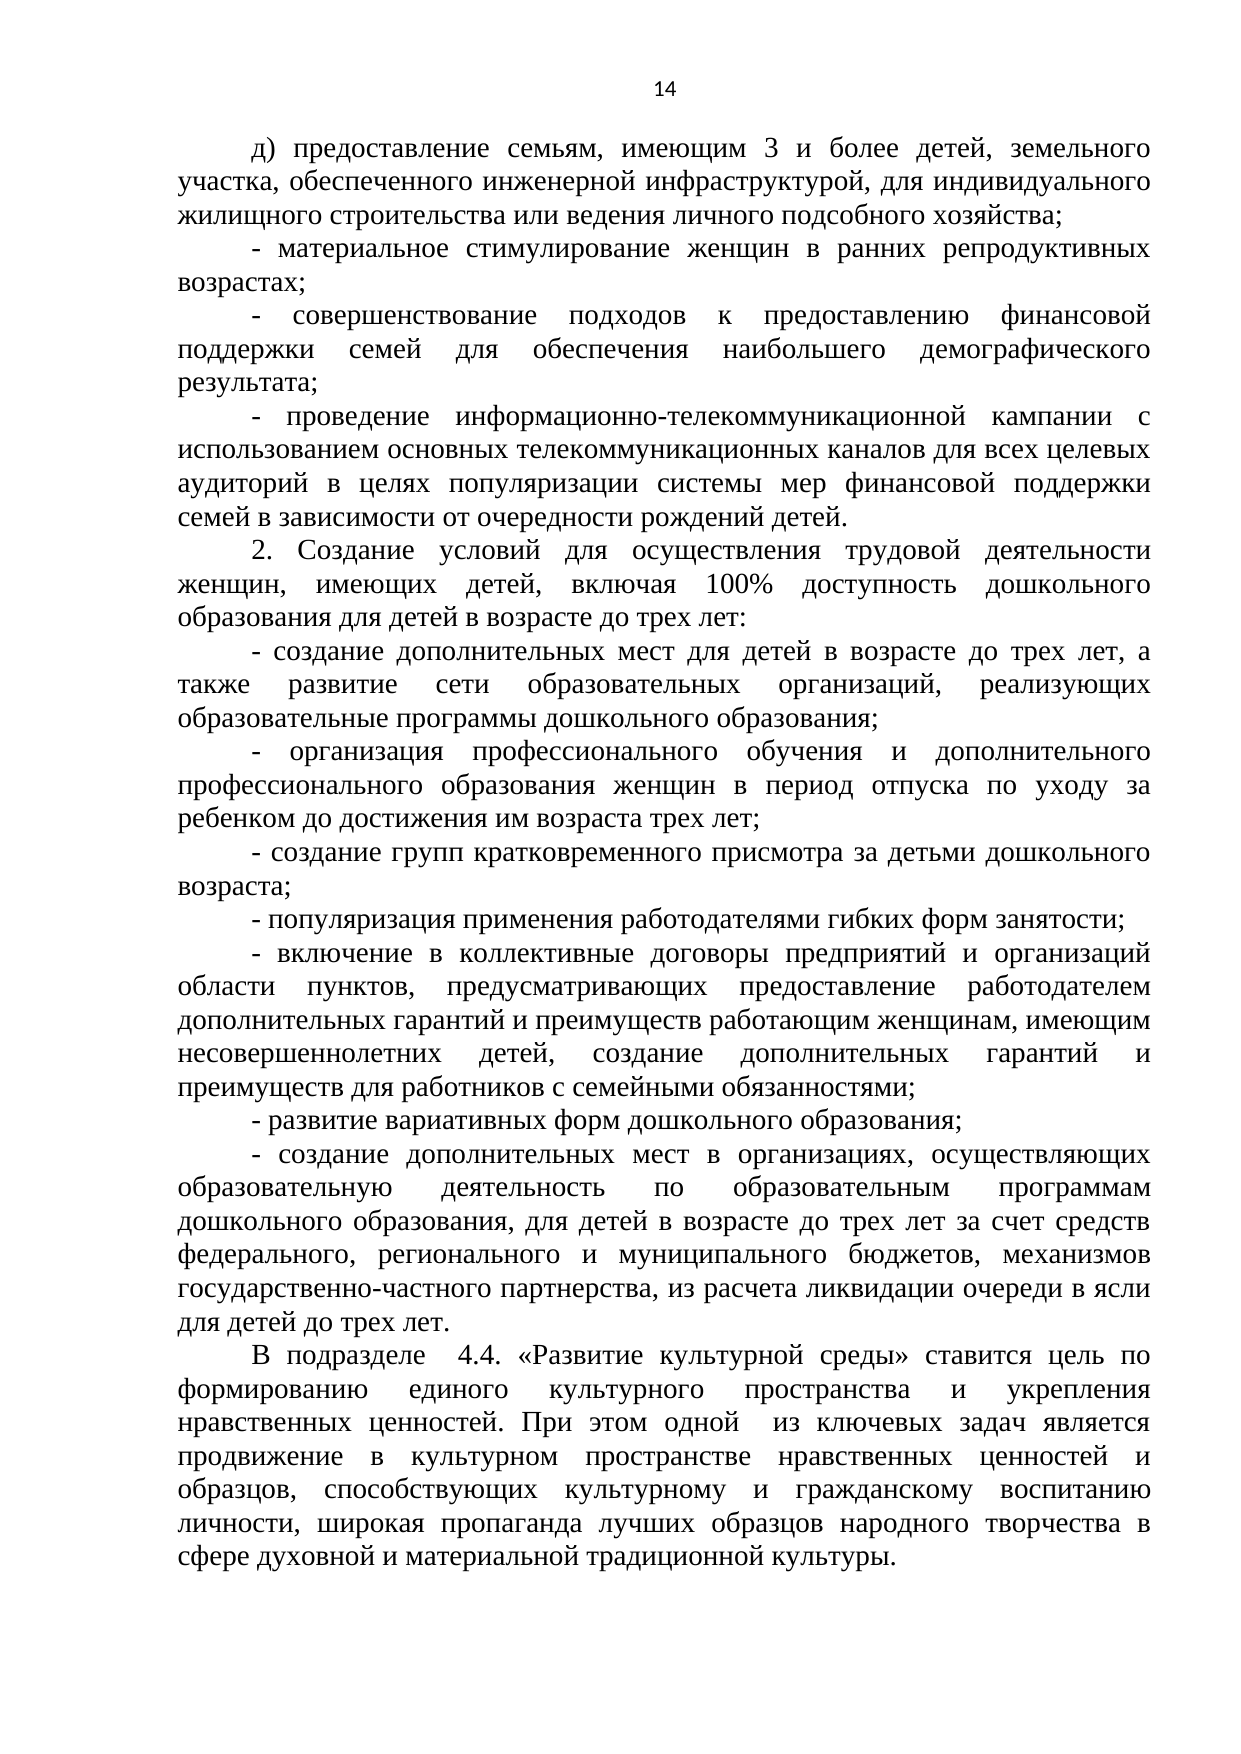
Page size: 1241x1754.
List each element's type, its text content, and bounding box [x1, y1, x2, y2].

text д) предоставление семьям, имеющим 3 и более детей, земельного участка, обеспеченного инженерной инфраструктурой, для индивидуального жилищного строительства или ведения личного подсобного хозяйства; [177, 130, 1152, 230]
text - организация профессионального обучения и дополнительного профессионального образования женщин в период отпуска по уходу за ребенком до достижения им возраста трех лет; [177, 733, 1152, 834]
text - популяризация применения работодателями гибких форм занятости; [177, 901, 1152, 935]
text - создание дополнительных мест в организациях, осуществляющих образовательную деятельность по образовательным программам дошкольного образования, для детей в возрасте до трех лет за счет средств федерального, регионального и муниципального бюджетов, механизмов государственно-частного партнерства, из расчета ликвидации очереди в ясли для детей до трех лет. [177, 1136, 1152, 1337]
text - материальное стимулирование женщин в ранних репродуктивных возрастах; [177, 230, 1152, 297]
text - включение в коллективные договоры предприятий и организаций области пунктов, предусматривающих предоставление работодателем дополнительных гарантий и преимуществ работающим женщинам, имеющим несовершеннолетних детей, создание дополнительных гарантий и преимуществ для работников с семейными обязанностями; [177, 935, 1152, 1102]
text В подразделе 4.4. «Развитие культурной среды» ставится цель по формированию единого культурного пространства и укрепления нравственных ценностей. При этом одной из ключевых задач является продвижение в культурном пространстве нравственных ценностей и образцов, способствующих культурному и гражданскому воспитанию личности, широкая пропаганда лучших образцов народного творчества в сфере духовной и материальной традиционной культуры. [177, 1337, 1152, 1572]
text - проведение информационно-телекоммуникационной кампании с использованием основных телекоммуникационных каналов для всех целевых аудиторий в целях популяризации системы мер финансовой поддержки семей в зависимости от очередности рождений детей. [177, 398, 1152, 532]
text - создание дополнительных мест для детей в возрасте до трех лет, а также развитие сети образовательных организаций, реализующих образовательные программы дошкольного образования; [177, 633, 1152, 733]
text 2. Создание условий для осуществления трудовой деятельности женщин, имеющих детей, включая 100% доступность дошкольного образования для детей в возрасте до трех лет: [177, 532, 1152, 633]
text - создание групп кратковременного присмотра за детьми дошкольного возраста; [177, 834, 1152, 901]
text - совершенствование подходов к предоставлению финансовой поддержки семей для обеспечения наибольшего демографического результата; [177, 297, 1152, 398]
text - развитие вариативных форм дошкольного образования; [177, 1102, 1152, 1136]
